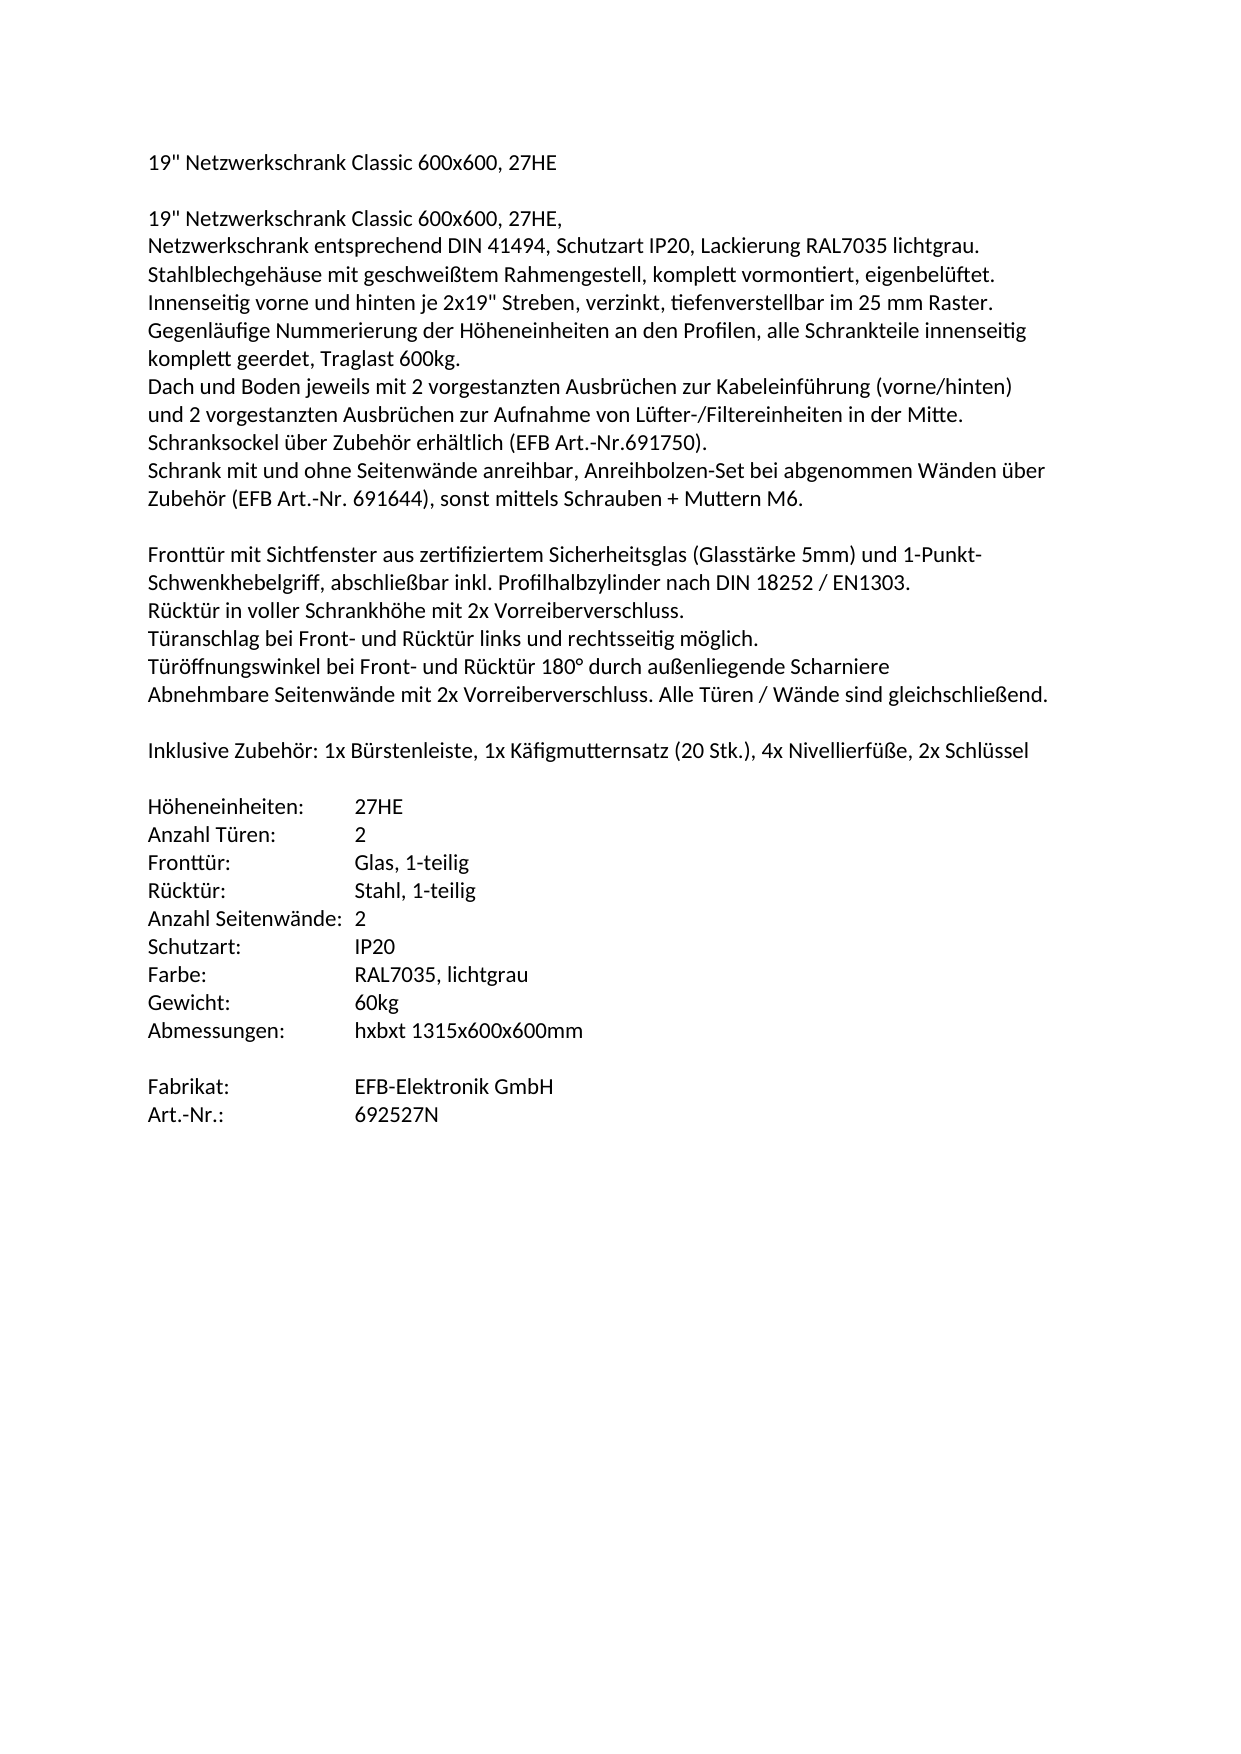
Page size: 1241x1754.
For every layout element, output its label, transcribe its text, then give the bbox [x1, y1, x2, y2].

text Rücktür: Stahl, 1-teilig [148, 876, 1093, 904]
text Art.-Nr.: 692527N [148, 1100, 1093, 1128]
text Gewicht: 60kg [148, 988, 1093, 1016]
text 19" Netzwerkschrank Classic 600x600, 27HE [148, 148, 1093, 176]
text Schutzart: IP20 [148, 932, 1093, 960]
text Höheneinheiten: 27HE [148, 792, 1093, 820]
text Abnehmbare Seitenwände mit 2x Vorreiberverschluss. Alle Türen / Wände sind gleichschließend. [148, 680, 1093, 708]
text Netzwerkschrank entsprechend DIN 41494, Schutzart IP20, Lackierung RAL7035 lichtgrau. Stahlblechgehäuse mit geschweißtem Rahmengestell, komplett vormontiert, eigenbelüftet. Innenseitig vorne und hinten je 2x19" Streben, verzinkt, tiefenverstellbar im 25 mm Raster. Gegenläufige Nummerierung der Höheneinheiten an den Profilen, alle Schrankteile innenseitig komplett geerdet, Traglast 600kg. Dach und Boden jeweils mit 2 vorgestanzten Ausbrüchen zur Kabeleinführung (vorne/hinten) und 2 vorgestanzten Ausbrüchen zur Aufnahme von Lüfter-/Filtereinheiten in der Mitte. Schranksockel über Zubehör erhältlich (EFB Art.-Nr.691750). Schrank mit und ohne Seitenwände anreihbar, Anreihbolzen-Set bei abgenommen Wänden über Zubehör (EFB Art.-Nr. 691644), sonst mittels Schrauben + Muttern M6. [148, 232, 1093, 512]
text Türöffnungswinkel bei Front- und Rücktür 180° durch außenliegende Scharniere [148, 652, 1093, 680]
text Anzahl Türen: 2 [148, 820, 1093, 848]
text Fabrikat: EFB-Elektronik GmbH [148, 1072, 1093, 1100]
text Fronttür: Glas, 1-teilig [148, 848, 1093, 876]
text Inklusive Zubehör: 1x Bürstenleiste, 1x Käfigmutternsatz (20 Stk.), 4x Nivellierfüße, 2x Schlüssel [148, 736, 1093, 764]
text Anzahl Seitenwände: 2 [148, 904, 1093, 932]
text Farbe: RAL7035, lichtgrau [148, 960, 1093, 988]
text Fronttür mit Sichtfenster aus zertifiziertem Sicherheitsglas (Glasstärke 5mm) und 1-Punkt-Schwenkhebelgriff, abschließbar inkl. Profilhalbzylinder nach DIN 18252 / EN1303. Rücktür in voller Schrankhöhe mit 2x Vorreiberverschluss. Türanschlag bei Front- und Rücktür links und rechtsseitig möglich. [148, 512, 1093, 652]
text 19" Netzwerkschrank Classic 600x600, 27HE, [148, 204, 1093, 232]
text Abmessungen: hxbxt 1315x600x600mm [148, 1016, 1093, 1044]
